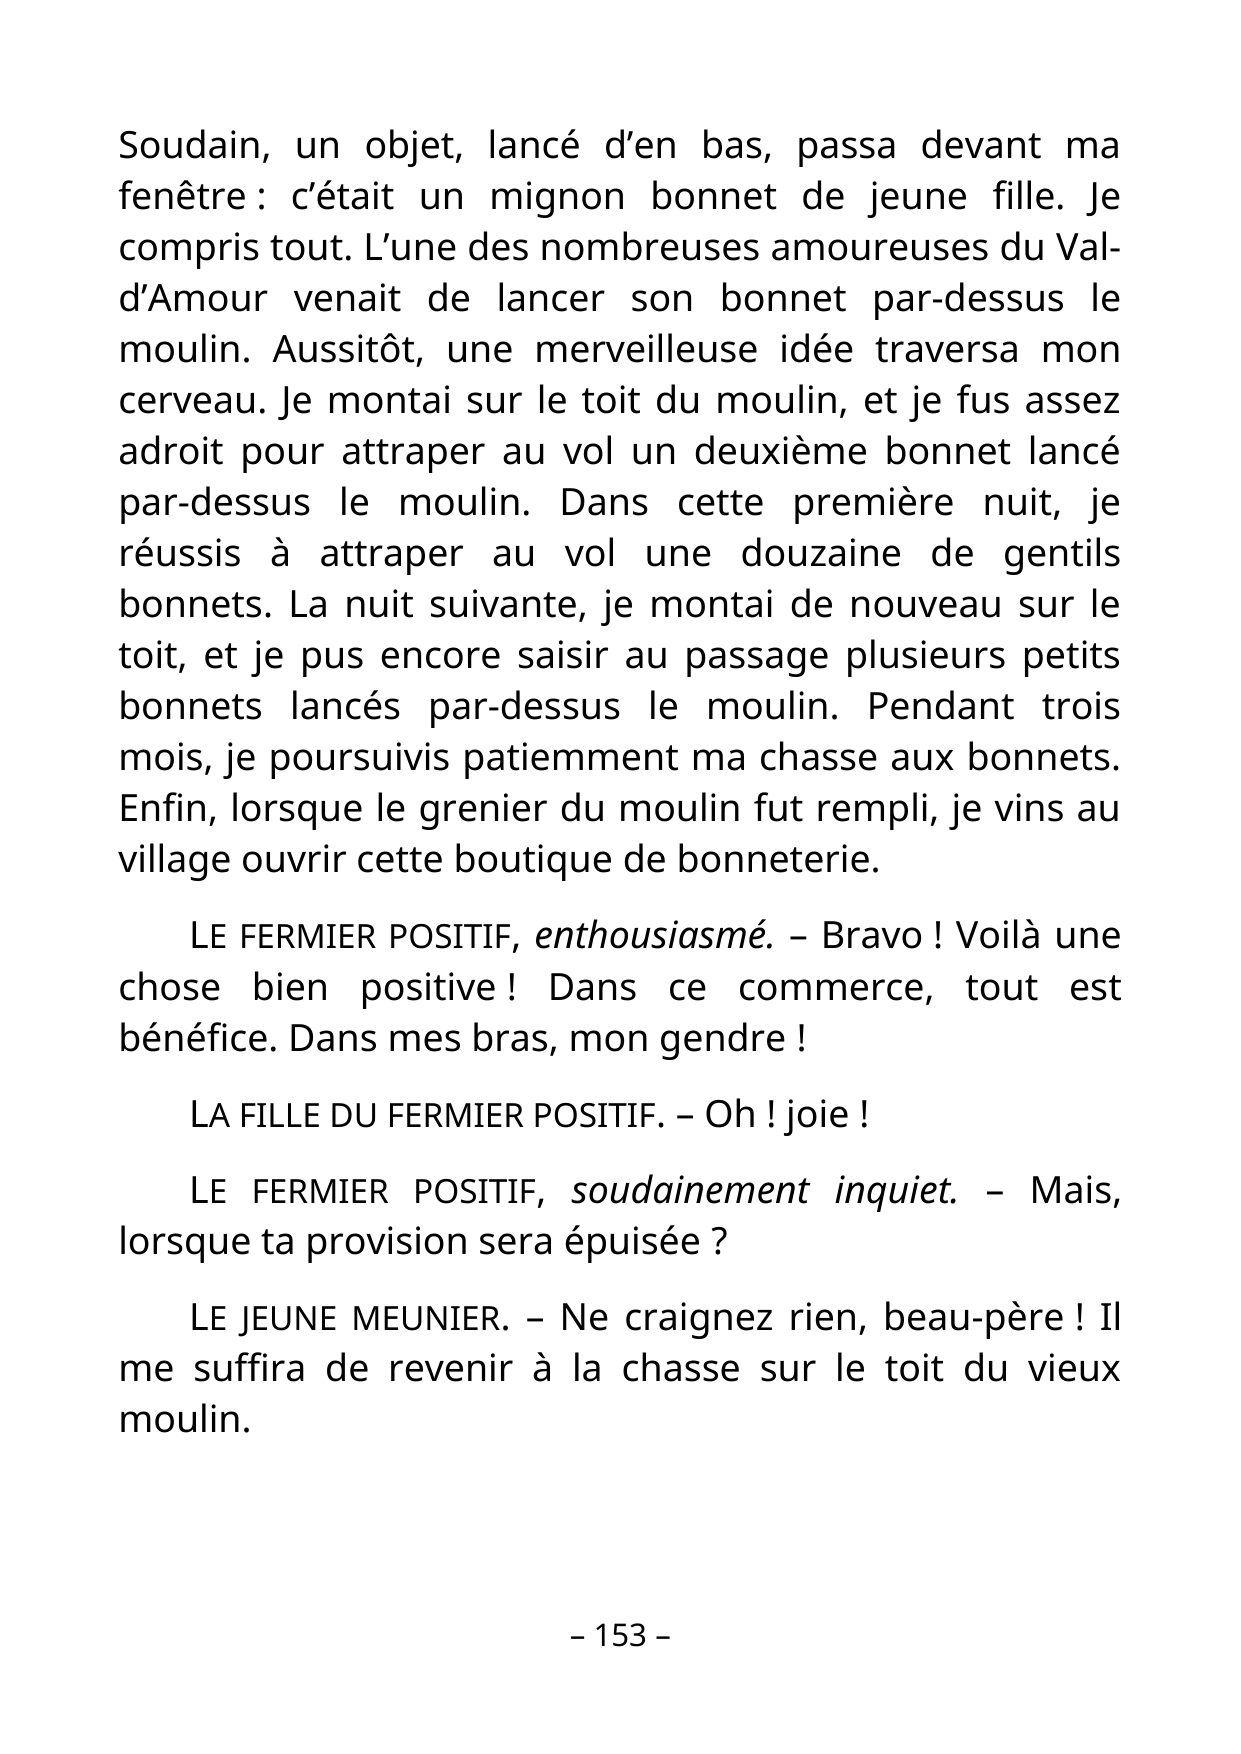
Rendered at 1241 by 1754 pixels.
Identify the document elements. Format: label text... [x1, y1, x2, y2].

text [118, 118, 1122, 884]
text LE FERMIER POSITIF, soudainement inquiet. – Mais, lorsque ta provision sera épuisée ? [118, 1163, 1122, 1265]
text LA FILLE DU FERMIER POSITIF. – Oh ! joie ! [118, 1087, 1122, 1138]
text LE FERMIER POSITIF, enthousiasmé. – Bravo ! Voilà une chose bien positive ! Dans ce commerce, tout est bénéfice. Dans mes bras, mon gendre ! [118, 909, 1122, 1062]
text LE JEUNE MEUNIER. – Ne craignez rien, beau-père ! Il me suffira de revenir à la chasse sur le toit du vieux moulin. [118, 1290, 1122, 1443]
